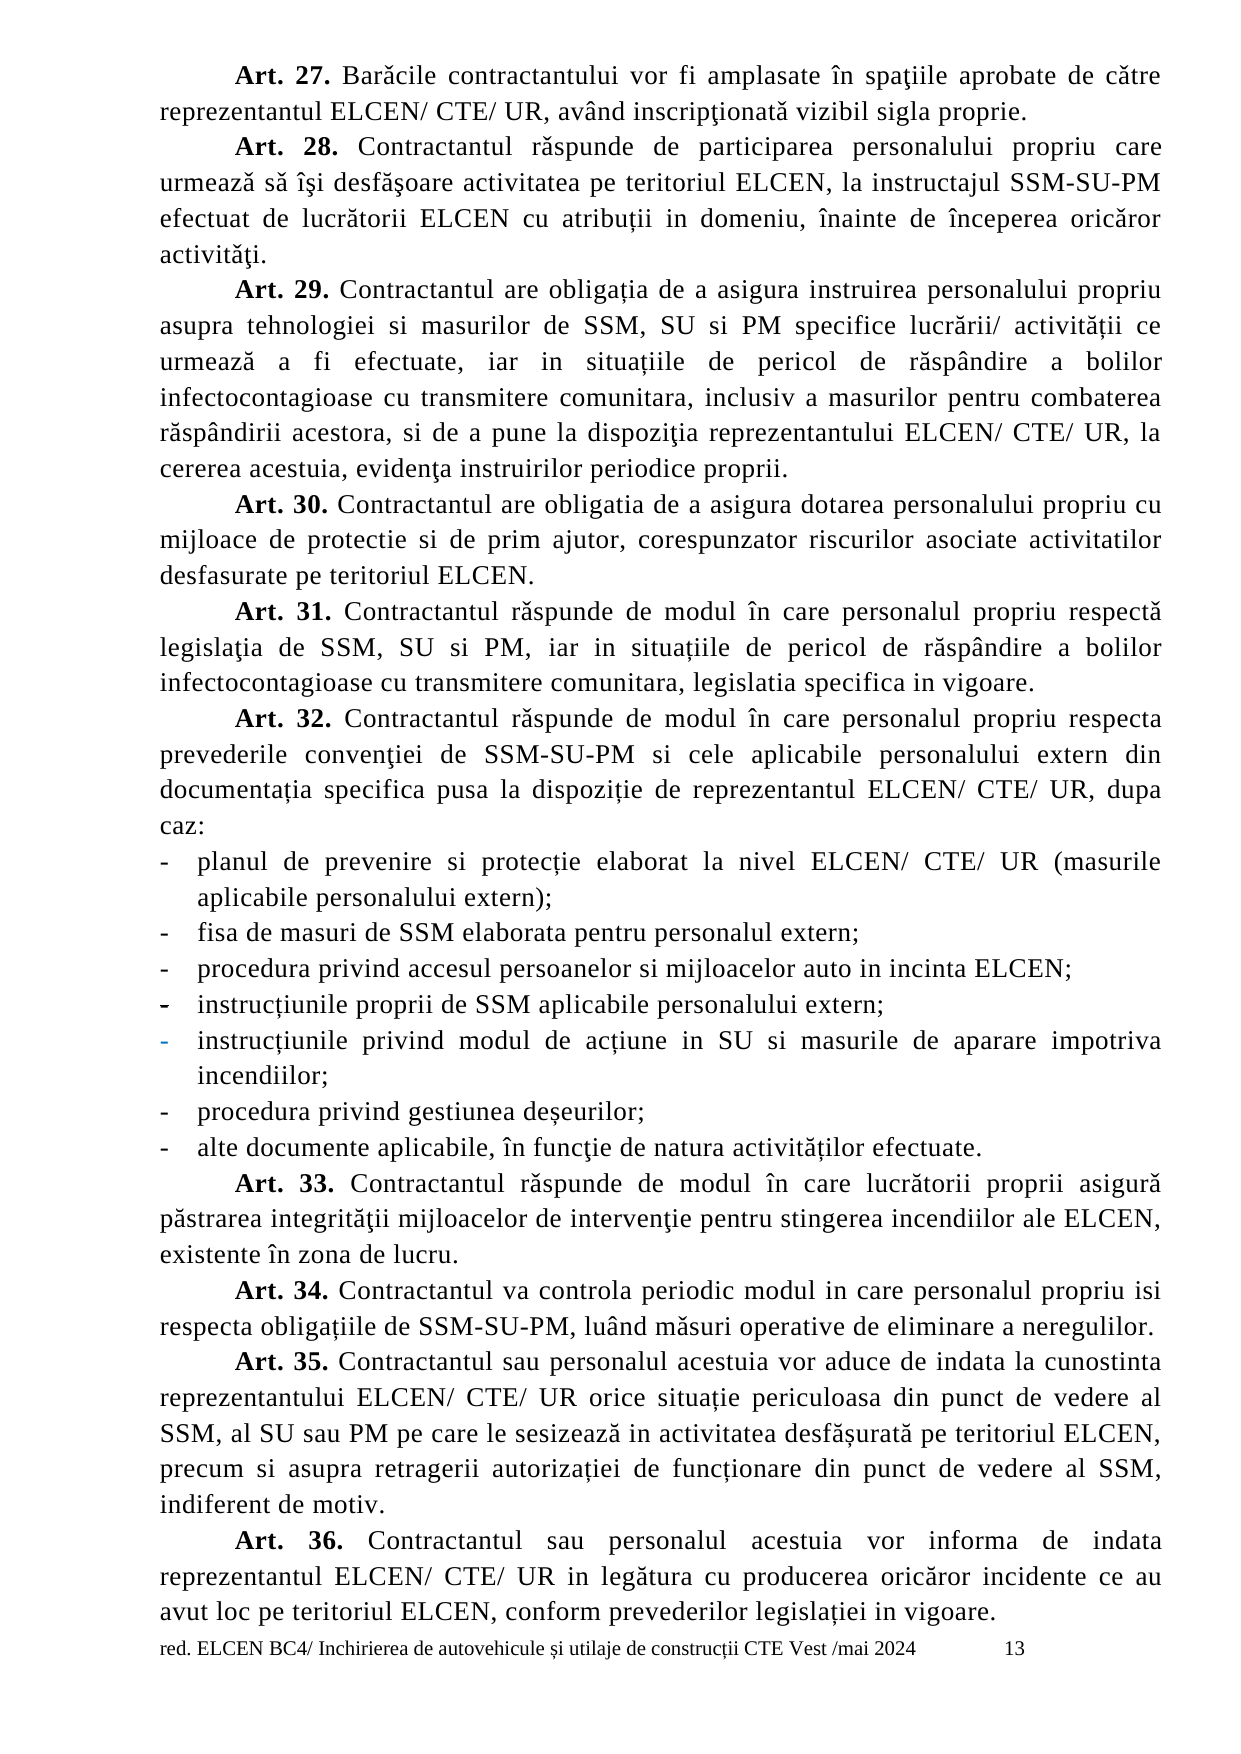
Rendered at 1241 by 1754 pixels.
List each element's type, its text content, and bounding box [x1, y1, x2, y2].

text Art. 33. Contractantul rǎspunde de modul în care lucrătorii proprii asigurǎ păstrarea integrităţii mijloacelor de intervenţie pentru stingerea incendiilor ale ELCEN, existente în zona de lucru. [159, 1167, 1163, 1269]
text Art. 27. Barǎcile contractantului vor fi amplasate în spaţiile aprobate de cǎtre reprezentantul ELCEN/ CTE/ UR, având inscripţionatǎ vizibil sigla proprie. [159, 59, 1163, 126]
list alte documente aplicabile, în funcţie de natura activităților efectuate. [159, 1131, 1163, 1162]
list planul de prevenire si protecție elaborat la nivel ELCEN/ CTE/ UR (masurile aplicabile personalului extern); [159, 845, 1163, 912]
list procedura privind gestiunea deșeurilor; [159, 1095, 1163, 1126]
list instrucțiunile proprii de SSM aplicabile personalului extern; [159, 988, 1163, 1019]
list fisa de masuri de SSM elaborata pentru personalul extern; [159, 917, 1163, 948]
text Art. 34. Contractantul va controla periodic modul in care personalul propriu isi respecta obligațiile de SSM-SU-PM, luând mǎsuri operative de eliminare a neregulilor. [159, 1274, 1163, 1341]
text Art. 31. Contractantul rǎspunde de modul în care personalul propriu respectǎ legislaţia de SSM, SU si PM, iar in situațiile de pericol de răspândire a bolilor infectocontagioase cu transmitere comunitara, legislatia specifica in vigoare. [159, 595, 1163, 698]
text Art. 32. Contractantul rǎspunde de modul în care personalul propriu respecta prevederile convenţiei de SSM-SU-PM si cele aplicabile personalului extern din documentația specifica pusa la dispoziție de reprezentantul ELCEN/ CTE/ UR, dupa caz: [159, 702, 1163, 841]
text Art. 30. Contractantul are obligatia de a asigura dotarea personalului propriu cu mijloace de protectie si de prim ajutor, corespunzator riscurilor asociate activitatilor desfasurate pe teritoriul ELCEN. [159, 488, 1163, 590]
text Art. 29. Contractantul are obligația de a asigura instruirea personalului propriu asupra tehnologiei si masurilor de SSM, SU si PM specifice lucrării/ activității ce urmează a fi efectuate, iar in situațiile de pericol de răspândire a bolilor infectocontagioase cu transmitere comunitara, inclusiv a masurilor pentru combaterea răspândirii acestora, si de a pune la dispoziţia reprezentantului ELCEN/ CTE/ UR, la cererea acestuia, evidenţa instruirilor periodice proprii. [159, 273, 1163, 483]
list procedura privind accesul persoanelor si mijloacelor auto in incinta ELCEN; [159, 952, 1163, 983]
text Art. 36. Contractantul sau personalul acestuia vor informa de indata reprezentantul ELCEN/ CTE/ UR in legătura cu producerea oricăror incidente ce au avut loc pe teritoriul ELCEN, conform prevederilor legislației in vigoare. [159, 1524, 1163, 1627]
text Art. 28. Contractantul rǎspunde de participarea personalului propriu care urmeazǎ sǎ îşi desfăşoare activitatea pe teritoriul ELCEN, la instructajul SSM-SU-PM efectuat de lucrătorii ELCEN cu atribuții in domeniu, înainte de începerea oricǎror activitǎţi. [159, 131, 1163, 269]
text Art. 35. Contractantul sau personalul acestuia vor aduce de indata la cunostinta reprezentantului ELCEN/ CTE/ UR orice situație periculoasa din punct de vedere al SSM, al SU sau PM pe care le sesizează in activitatea desfășurată pe teritoriul ELCEN, precum si asupra retragerii autorizației de funcționare din punct de vedere al SSM, indiferent de motiv. [159, 1345, 1163, 1519]
list instrucțiunile privind modul de acțiune in SU si masurile de aparare impotriva incendiilor; [159, 1024, 1163, 1091]
